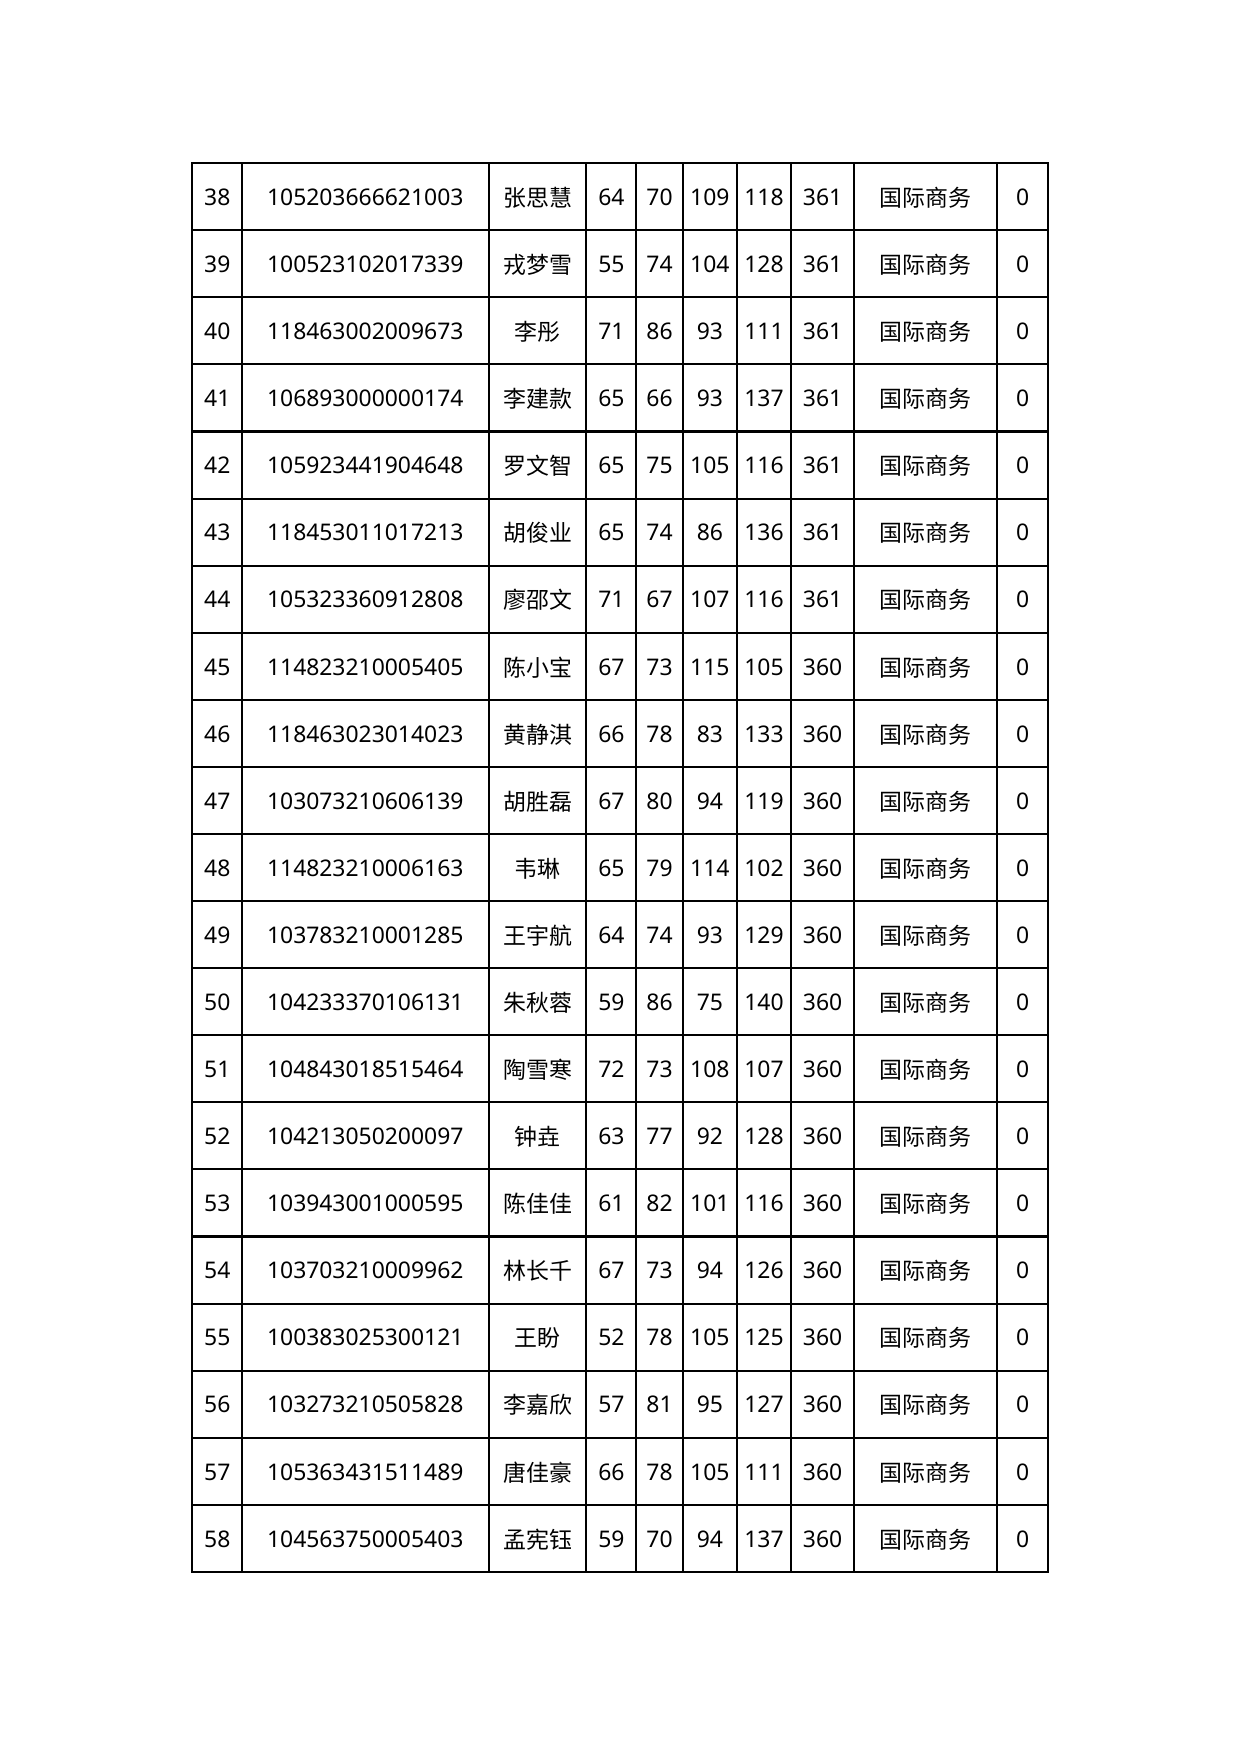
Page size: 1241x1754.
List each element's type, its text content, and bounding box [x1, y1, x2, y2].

table_cell 105363431511489 [243, 1439, 488, 1504]
table_cell 104233370106131 [243, 969, 488, 1034]
table_cell 66 [587, 1439, 635, 1504]
table_cell 71 [587, 298, 635, 363]
table_cell 国际商务 [855, 365, 996, 430]
table_cell 109 [684, 164, 736, 229]
table_cell 国际商务 [855, 500, 996, 564]
table_cell 105 [738, 634, 790, 699]
table_cell 95 [684, 1372, 736, 1437]
table_cell 0 [998, 365, 1047, 430]
table_cell 105 [684, 1439, 736, 1504]
table_cell 50 [193, 969, 241, 1034]
table_cell 0 [998, 1103, 1047, 1168]
table_cell 国际商务 [855, 1372, 996, 1437]
table_cell 47 [193, 768, 241, 833]
table_cell 93 [684, 365, 736, 430]
table_cell 40 [193, 298, 241, 363]
table_cell 102 [738, 835, 790, 900]
table_cell 65 [587, 433, 635, 497]
table_cell 93 [684, 902, 736, 967]
table_cell 75 [637, 433, 682, 497]
table_cell 100383025300121 [243, 1305, 488, 1369]
table_cell 64 [587, 164, 635, 229]
table_cell 57 [587, 1372, 635, 1437]
table_cell 116 [738, 1170, 790, 1235]
table_cell 51 [193, 1036, 241, 1101]
table_cell 65 [587, 500, 635, 564]
table_cell 73 [637, 634, 682, 699]
table_cell 67 [587, 634, 635, 699]
table_cell 58 [193, 1506, 241, 1571]
table_cell 107 [738, 1036, 790, 1101]
table_cell 83 [684, 701, 736, 766]
table_cell 胡俊业 [490, 500, 585, 564]
table_cell 0 [998, 768, 1047, 833]
table_cell 66 [637, 365, 682, 430]
table_cell 0 [998, 1036, 1047, 1101]
table_cell 103273210505828 [243, 1372, 488, 1437]
table_cell 61 [587, 1170, 635, 1235]
table_cell 103703210009962 [243, 1238, 488, 1302]
table_cell 86 [637, 298, 682, 363]
table_cell 119 [738, 768, 790, 833]
table_cell 77 [637, 1103, 682, 1168]
table_cell 韦琳 [490, 835, 585, 900]
table_cell 国际商务 [855, 1305, 996, 1369]
table_cell 李嘉欣 [490, 1372, 585, 1437]
table_cell 67 [587, 768, 635, 833]
table_cell 国际商务 [855, 634, 996, 699]
table_cell 55 [587, 231, 635, 296]
table_cell 国际商务 [855, 1170, 996, 1235]
table_cell 104563750005403 [243, 1506, 488, 1571]
table_cell 118 [738, 164, 790, 229]
table_cell 105 [684, 433, 736, 497]
table_cell 63 [587, 1103, 635, 1168]
table_cell 45 [193, 634, 241, 699]
table_cell 廖邵文 [490, 567, 585, 632]
table_cell 43 [193, 500, 241, 564]
table_cell 140 [738, 969, 790, 1034]
table_cell 朱秋蓉 [490, 969, 585, 1034]
table_cell 92 [684, 1103, 736, 1168]
table_cell 86 [637, 969, 682, 1034]
table_cell 103943001000595 [243, 1170, 488, 1235]
table_cell 74 [637, 902, 682, 967]
table_cell 52 [193, 1103, 241, 1168]
table_cell 0 [998, 433, 1047, 497]
table_cell 国际商务 [855, 969, 996, 1034]
table_cell 361 [792, 433, 853, 497]
table_cell 38 [193, 164, 241, 229]
table_cell 118453011017213 [243, 500, 488, 564]
table_cell 94 [684, 768, 736, 833]
table_cell 0 [998, 1506, 1047, 1571]
table_cell 国际商务 [855, 298, 996, 363]
table_cell 64 [587, 902, 635, 967]
table_cell 0 [998, 567, 1047, 632]
table_cell 82 [637, 1170, 682, 1235]
table_cell 104213050200097 [243, 1103, 488, 1168]
table_cell 0 [998, 835, 1047, 900]
table_cell 137 [738, 1506, 790, 1571]
table_cell 53 [193, 1170, 241, 1235]
table_cell 0 [998, 1170, 1047, 1235]
table_cell 115 [684, 634, 736, 699]
table_cell 国际商务 [855, 1036, 996, 1101]
table_cell 127 [738, 1372, 790, 1437]
table_cell 0 [998, 1238, 1047, 1302]
table_cell 59 [587, 1506, 635, 1571]
table_cell 74 [637, 500, 682, 564]
table_cell 80 [637, 768, 682, 833]
table_cell 46 [193, 701, 241, 766]
table_cell 0 [998, 298, 1047, 363]
table_cell 55 [193, 1305, 241, 1369]
table_cell 101 [684, 1170, 736, 1235]
table_cell 国际商务 [855, 1103, 996, 1168]
table_cell 41 [193, 365, 241, 430]
table_cell 67 [637, 567, 682, 632]
table_cell 73 [637, 1036, 682, 1101]
table_cell 65 [587, 835, 635, 900]
table_cell 42 [193, 433, 241, 497]
table_cell 133 [738, 701, 790, 766]
table_cell 0 [998, 1372, 1047, 1437]
table_cell 75 [684, 969, 736, 1034]
table_cell 74 [637, 231, 682, 296]
table_cell 罗文智 [490, 433, 585, 497]
table_cell 0 [998, 634, 1047, 699]
table_cell 44 [193, 567, 241, 632]
table_cell 81 [637, 1372, 682, 1437]
table_cell 王宇航 [490, 902, 585, 967]
table_cell 张思慧 [490, 164, 585, 229]
table_cell 106893000000174 [243, 365, 488, 430]
table_cell 114823210006163 [243, 835, 488, 900]
table_cell 67 [587, 1238, 635, 1302]
table_cell 国际商务 [855, 231, 996, 296]
table_cell 360 [792, 1305, 853, 1369]
table_cell 105 [684, 1305, 736, 1369]
table_cell 0 [998, 1439, 1047, 1504]
table_cell 116 [738, 433, 790, 497]
table_cell 360 [792, 902, 853, 967]
table_cell 78 [637, 1439, 682, 1504]
table_cell 361 [792, 500, 853, 564]
table_cell 107 [684, 567, 736, 632]
table_cell 128 [738, 1103, 790, 1168]
table_cell 108 [684, 1036, 736, 1101]
table_cell 0 [998, 500, 1047, 564]
table_cell 136 [738, 500, 790, 564]
table_cell 49 [193, 902, 241, 967]
table_cell 360 [792, 1238, 853, 1302]
table_cell 钟垚 [490, 1103, 585, 1168]
table_cell 0 [998, 701, 1047, 766]
table_cell 360 [792, 969, 853, 1034]
table_cell 52 [587, 1305, 635, 1369]
table_cell 国际商务 [855, 433, 996, 497]
table_cell 103073210606139 [243, 768, 488, 833]
table_cell 李建款 [490, 365, 585, 430]
table_cell 国际商务 [855, 1439, 996, 1504]
table_cell 360 [792, 634, 853, 699]
table_cell 128 [738, 231, 790, 296]
table_cell 118463023014023 [243, 701, 488, 766]
table_cell 59 [587, 969, 635, 1034]
table_cell 360 [792, 835, 853, 900]
table_cell 国际商务 [855, 835, 996, 900]
table_cell 林长千 [490, 1238, 585, 1302]
table_cell 94 [684, 1506, 736, 1571]
table_cell 105323360912808 [243, 567, 488, 632]
table_cell 360 [792, 1036, 853, 1101]
table_cell 胡胜磊 [490, 768, 585, 833]
table_cell 360 [792, 701, 853, 766]
table_cell 70 [637, 1506, 682, 1571]
table_cell 79 [637, 835, 682, 900]
table_cell 104843018515464 [243, 1036, 488, 1101]
table_cell 125 [738, 1305, 790, 1369]
table_cell 国际商务 [855, 902, 996, 967]
table_cell 361 [792, 298, 853, 363]
table_cell 0 [998, 902, 1047, 967]
table_cell 114823210005405 [243, 634, 488, 699]
table_cell 国际商务 [855, 768, 996, 833]
table_cell 361 [792, 567, 853, 632]
table_cell 国际商务 [855, 1506, 996, 1571]
table_cell 118463002009673 [243, 298, 488, 363]
table_cell 93 [684, 298, 736, 363]
table_cell 0 [998, 164, 1047, 229]
table_cell 0 [998, 969, 1047, 1034]
table_cell 94 [684, 1238, 736, 1302]
table_cell 78 [637, 1305, 682, 1369]
table_cell 陈佳佳 [490, 1170, 585, 1235]
table_cell 360 [792, 1103, 853, 1168]
table_cell 57 [193, 1439, 241, 1504]
table_cell 0 [998, 1305, 1047, 1369]
table_cell 105203666621003 [243, 164, 488, 229]
table_cell 360 [792, 1372, 853, 1437]
table_cell 56 [193, 1372, 241, 1437]
table_cell 72 [587, 1036, 635, 1101]
table_cell 361 [792, 365, 853, 430]
table_cell 116 [738, 567, 790, 632]
table_cell 国际商务 [855, 701, 996, 766]
table_cell 360 [792, 1506, 853, 1571]
table_cell 361 [792, 231, 853, 296]
table_cell 100523102017339 [243, 231, 488, 296]
table_cell 国际商务 [855, 164, 996, 229]
table_cell 唐佳豪 [490, 1439, 585, 1504]
table_cell 111 [738, 298, 790, 363]
table_cell 126 [738, 1238, 790, 1302]
table_cell 陈小宝 [490, 634, 585, 699]
table_cell 66 [587, 701, 635, 766]
table_cell 39 [193, 231, 241, 296]
table_cell 360 [792, 1439, 853, 1504]
table_cell 王盼 [490, 1305, 585, 1369]
table_cell 104 [684, 231, 736, 296]
table_cell 黄静淇 [490, 701, 585, 766]
table_cell 陶雪寒 [490, 1036, 585, 1101]
table_cell 78 [637, 701, 682, 766]
table_cell 114 [684, 835, 736, 900]
table_cell 361 [792, 164, 853, 229]
table_cell 86 [684, 500, 736, 564]
table_cell 0 [998, 231, 1047, 296]
table_cell 54 [193, 1238, 241, 1302]
table_cell 111 [738, 1439, 790, 1504]
table_cell 137 [738, 365, 790, 430]
table_cell 戎梦雪 [490, 231, 585, 296]
table_cell 103783210001285 [243, 902, 488, 967]
table_cell 360 [792, 768, 853, 833]
table_cell 国际商务 [855, 567, 996, 632]
table_cell 李彤 [490, 298, 585, 363]
table_cell 129 [738, 902, 790, 967]
table_cell 48 [193, 835, 241, 900]
table_cell 65 [587, 365, 635, 430]
table_cell 360 [792, 1170, 853, 1235]
table_cell 73 [637, 1238, 682, 1302]
table_cell 71 [587, 567, 635, 632]
table_cell 70 [637, 164, 682, 229]
table_cell 105923441904648 [243, 433, 488, 497]
table_cell 孟宪钰 [490, 1506, 585, 1571]
table_cell 国际商务 [855, 1238, 996, 1302]
